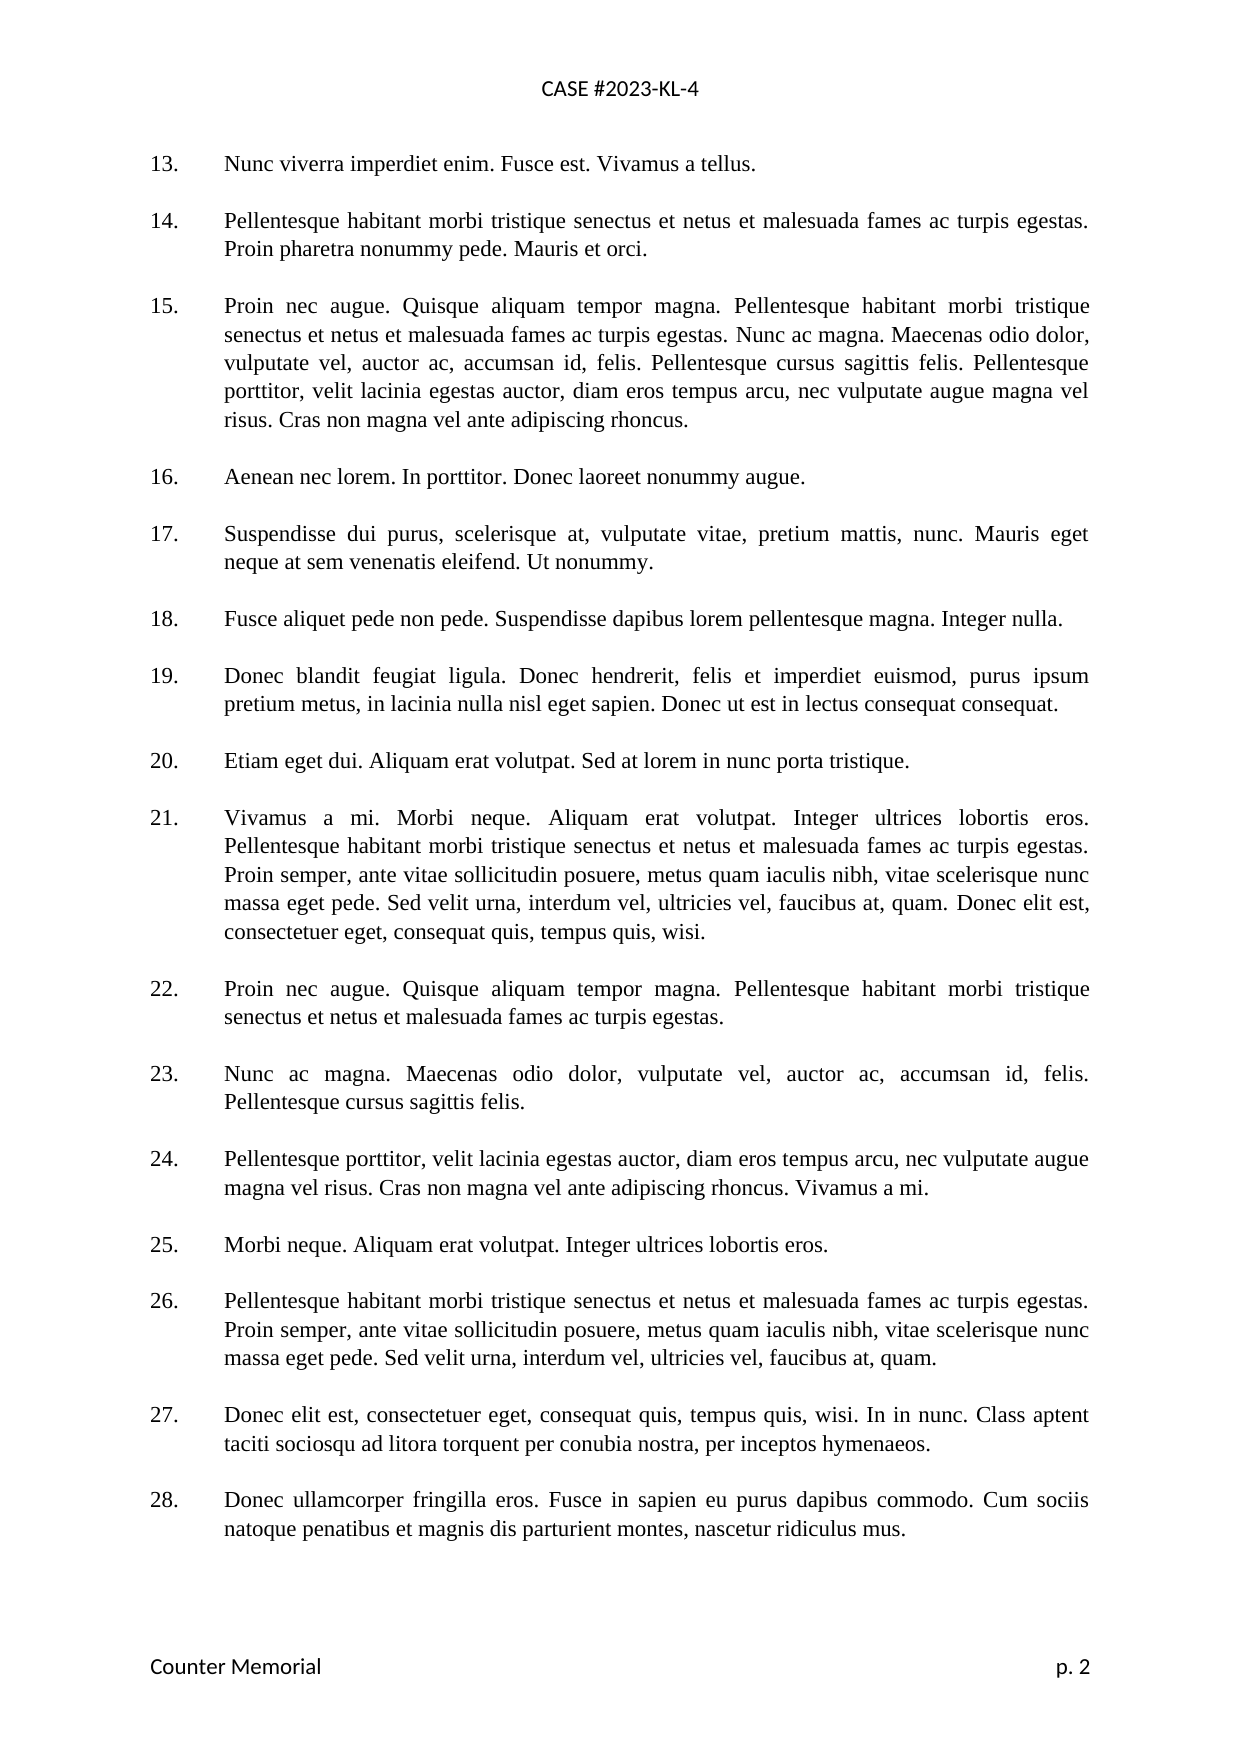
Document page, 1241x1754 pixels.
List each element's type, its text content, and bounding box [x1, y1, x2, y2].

list Nunc viverra imperdiet enim. Fusce est. Vivamus a tellus. [150, 150, 1090, 176]
list Fusce aliquet pede non pede. Suspendisse dapibus lorem pellentesque magna. Integer nulla. [150, 605, 1090, 631]
list Proin nec augue. Quisque aliquam tempor magna. Pellentesque habitant morbi tristique senectus et netus et malesuada fames ac turpis egestas. Nunc ac magna. Maecenas odio dolor, vulputate vel, auctor ac, accumsan id, felis. Pellentesque cursus sagittis felis. Pellentesque porttitor, velit lacinia egestas auctor, diam eros tempus arcu, nec vulputate augue magna vel risus. Cras non magna vel ante adipiscing rhoncus. [150, 292, 1090, 432]
list Nunc ac magna. Maecenas odio dolor, vulputate vel, auctor ac, accumsan id, felis. Pellentesque cursus sagittis felis. [150, 1060, 1090, 1115]
list Morbi neque. Aliquam erat volutpat. Integer ultrices lobortis eros. [150, 1231, 1090, 1257]
list Aenean nec lorem. In porttitor. Donec laoreet nonummy augue. [150, 463, 1090, 489]
list Pellentesque porttitor, velit lacinia egestas auctor, diam eros tempus arcu, nec vulputate augue magna vel risus. Cras non magna vel ante adipiscing rhoncus. Vivamus a mi. [150, 1145, 1090, 1200]
list Etiam eget dui. Aliquam erat volutpat. Sed at lorem in nunc porta tristique. [150, 747, 1090, 773]
list Donec blandit feugiat ligula. Donec hendrerit, felis et imperdiet euismod, purus ipsum pretium metus, in lacinia nulla nisl eget sapien. Donec ut est in lectus consequat consequat. [150, 662, 1090, 717]
list Proin nec augue. Quisque aliquam tempor magna. Pellentesque habitant morbi tristique senectus et netus et malesuada fames ac turpis egestas. [150, 975, 1090, 1029]
list Donec ullamcorper fringilla eros. Fusce in sapien eu purus dapibus commodo. Cum sociis natoque penatibus et magnis dis parturient montes, nascetur ridiculus mus. [150, 1487, 1090, 1541]
list Vivamus a mi. Morbi neque. Aliquam erat volutpat. Integer ultrices lobortis eros. Pellentesque habitant morbi tristique senectus et netus et malesuada fames ac turpis egestas. Proin semper, ante vitae sollicitudin posuere, metus quam iaculis nibh, vitae scelerisque nunc massa eget pede. Sed velit urna, interdum vel, ultricies vel, faucibus at, quam. Donec elit est, consectetuer eget, consequat quis, tempus quis, wisi. [150, 804, 1090, 944]
list Suspendisse dui purus, scelerisque at, vulputate vitae, pretium mattis, nunc. Mauris eget neque at sem venenatis eleifend. Ut nonummy. [150, 520, 1090, 574]
list Donec elit est, consectetuer eget, consequat quis, tempus quis, wisi. In in nunc. Class aptent taciti sociosqu ad litora torquent per conubia nostra, per inceptos hymenaeos. [150, 1401, 1090, 1456]
list Pellentesque habitant morbi tristique senectus et netus et malesuada fames ac turpis egestas. Proin pharetra nonummy pede. Mauris et orci. [150, 207, 1090, 262]
